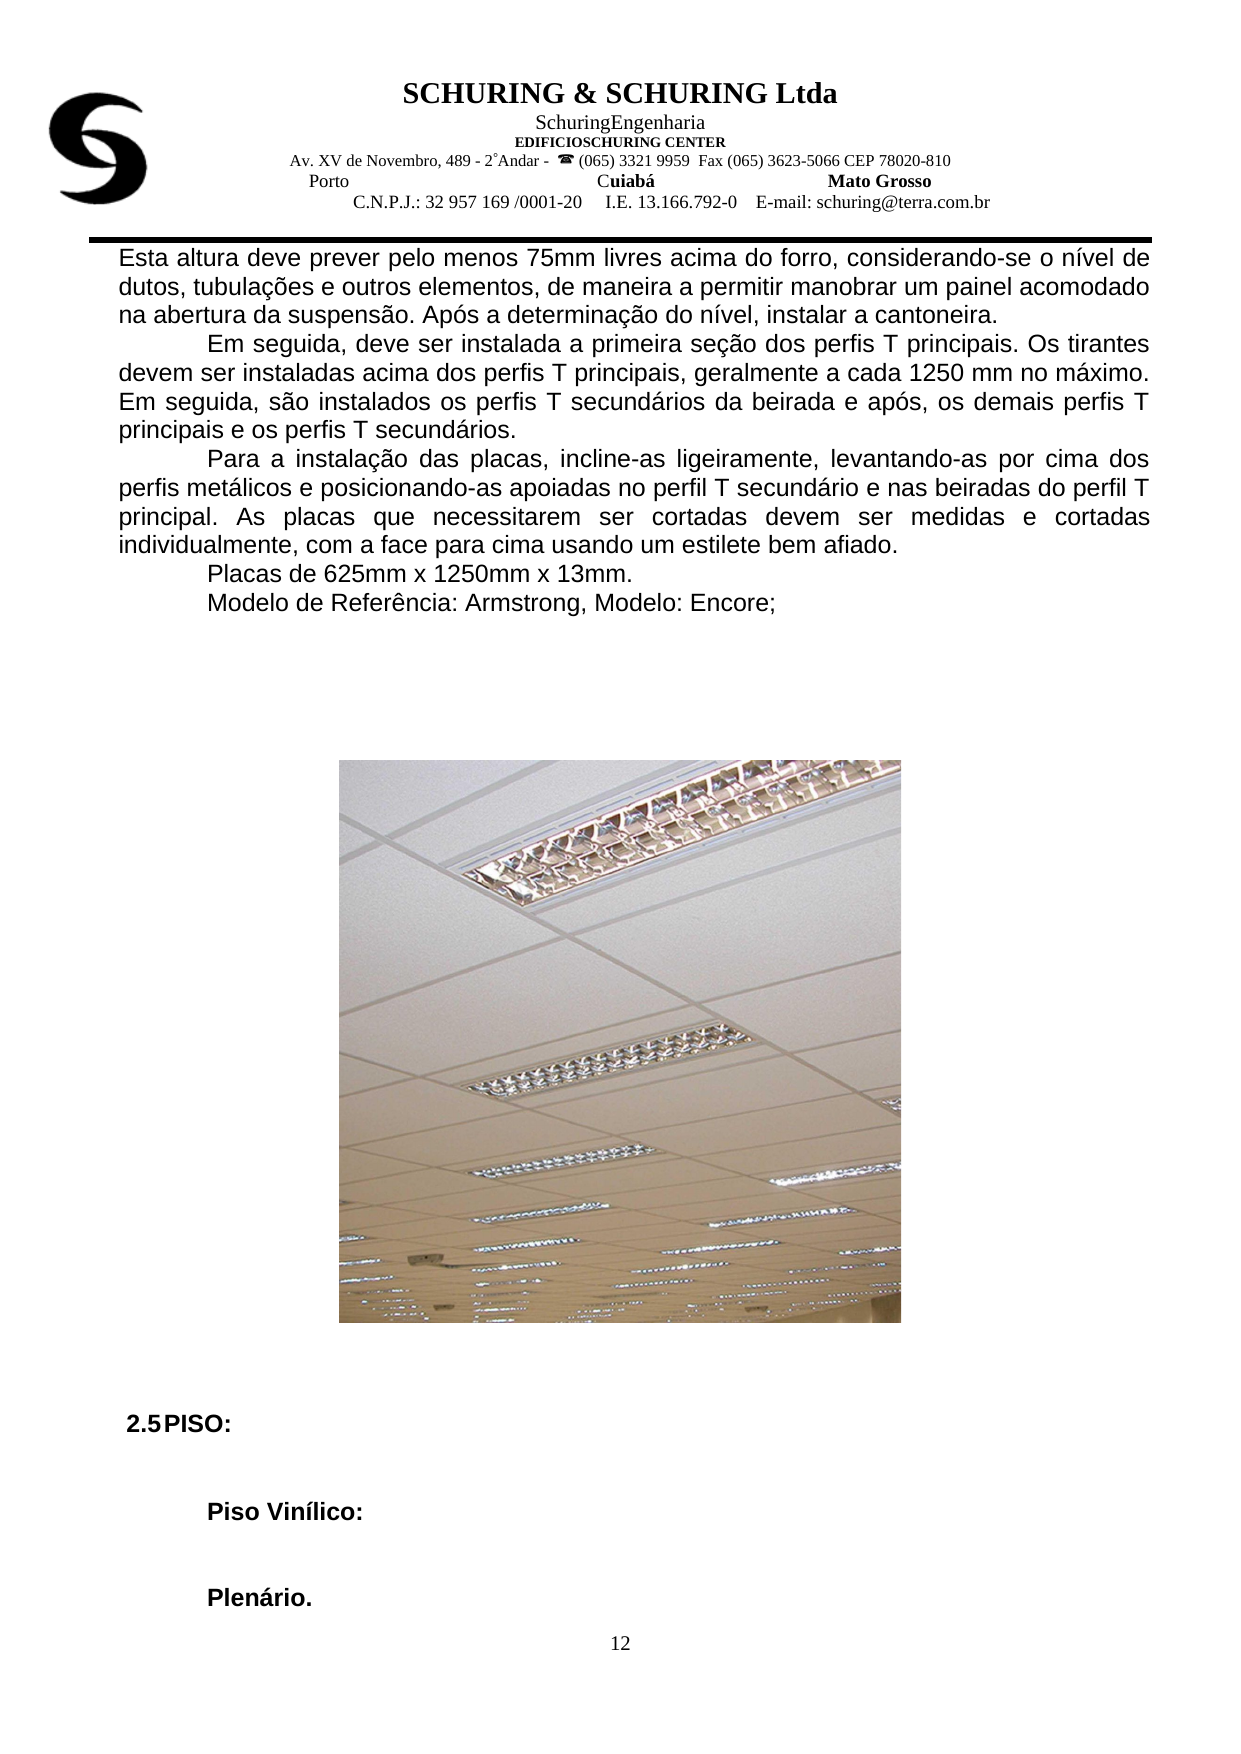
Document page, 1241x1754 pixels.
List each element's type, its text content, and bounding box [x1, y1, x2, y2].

text Piso Vinílico: [118, 1497, 1152, 1526]
text Plenário. [118, 1583, 1152, 1612]
text Modelo de Referência: Armstrong, Modelo: Encore; [118, 588, 1152, 617]
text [118, 243, 1152, 329]
list PISO: [126, 1408, 1152, 1437]
text Placas de 625mm x 1250mm x 13mm. [118, 559, 1152, 588]
picture [339, 760, 902, 1323]
text Para a instalação das placas, incline-as ligeiramente, levantando-as por cima dos perfis metálicos e posicionando-as apoiadas no perfil T secundário e nas beiradas do perfil T principal. As placas que necessitarem ser cortadas devem ser medidas e cortadas individualmente, com a face para cima usando um estilete bem afiado. [118, 444, 1152, 559]
text Em seguida, deve ser instalada a primeira seção dos perfis T principais. Os tirantes devem ser instaladas acima dos perfis T principais, geralmente a cada 1250 mm no máximo. Em seguida, são instalados os perfis T secundários da beirada e após, os demais perfis T principais e os perfis T secundários. [118, 329, 1152, 444]
